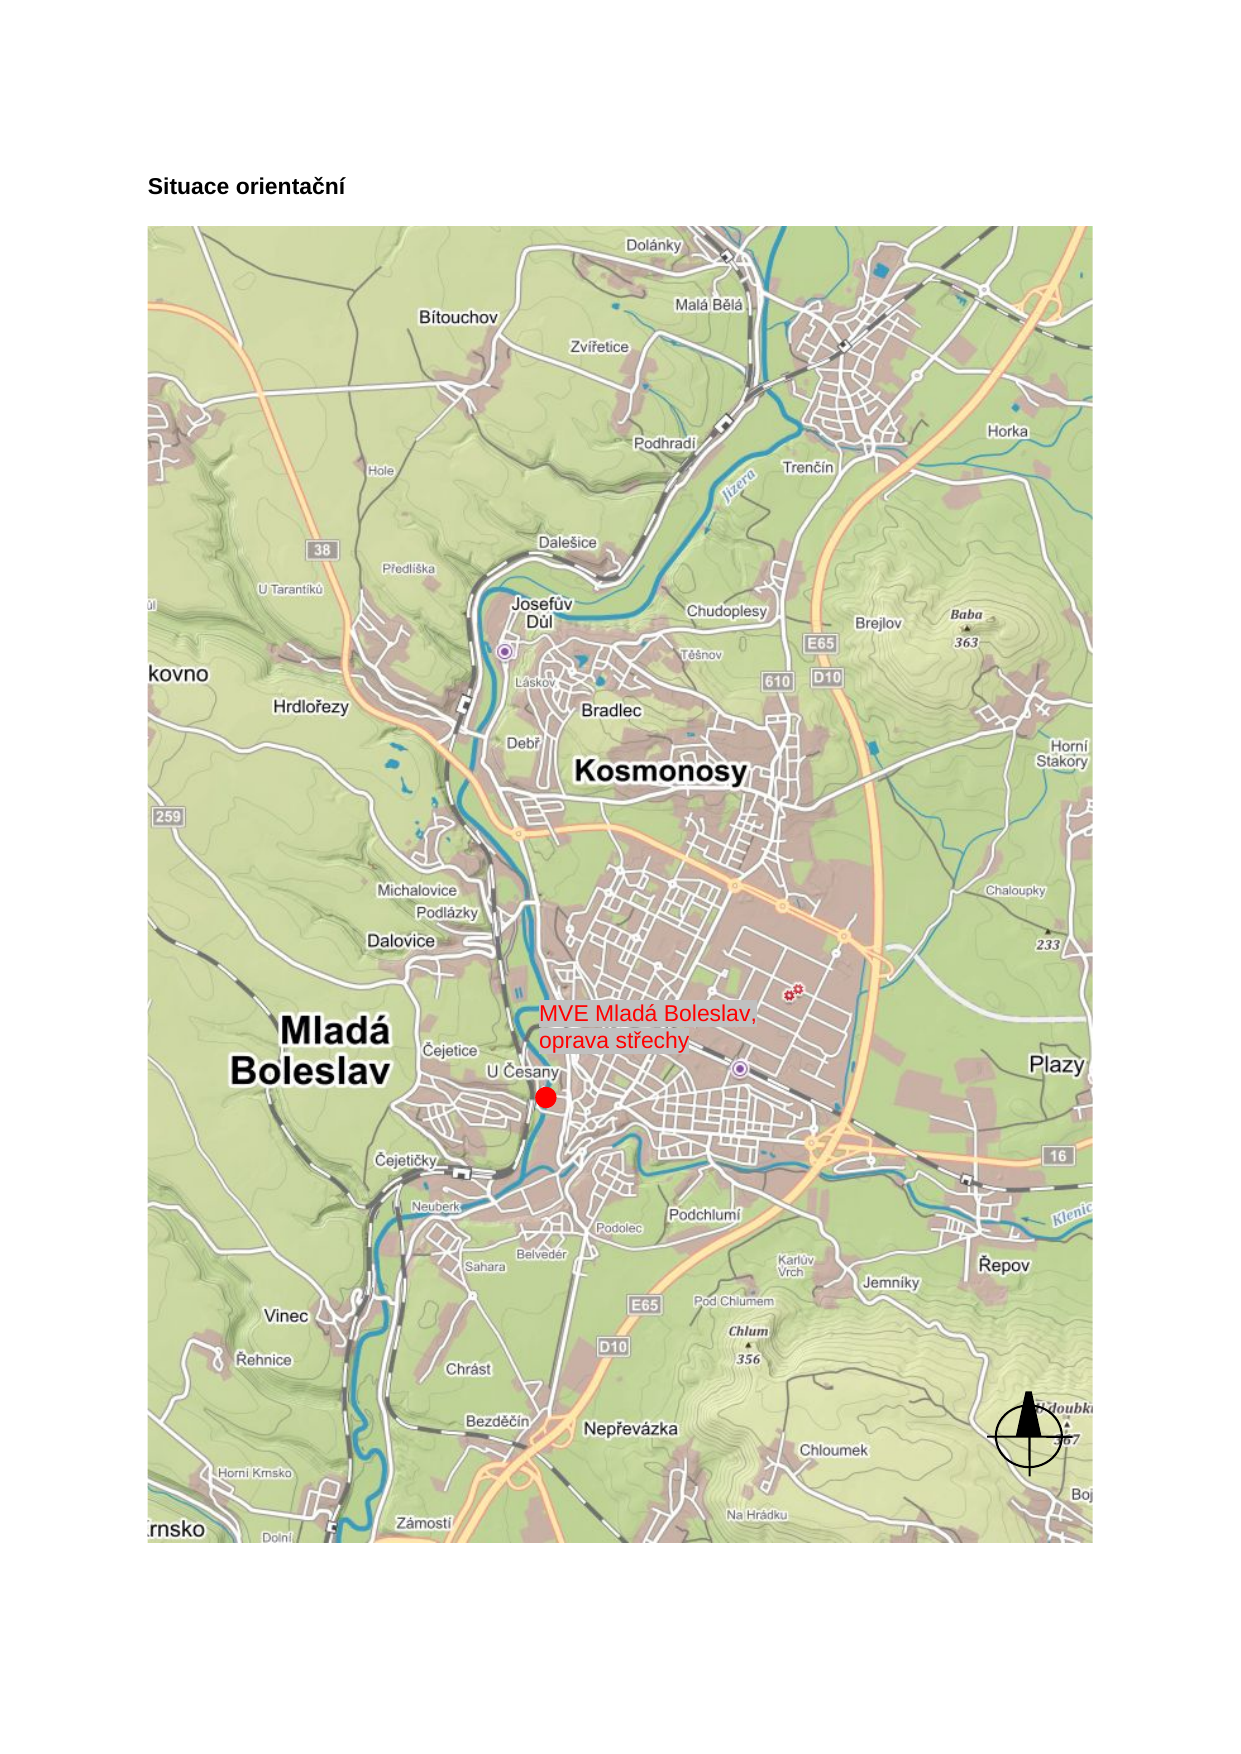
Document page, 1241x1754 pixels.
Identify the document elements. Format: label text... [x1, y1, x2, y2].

picture [147, 226, 1093, 1543]
text Situace orientační [148, 173, 1093, 199]
